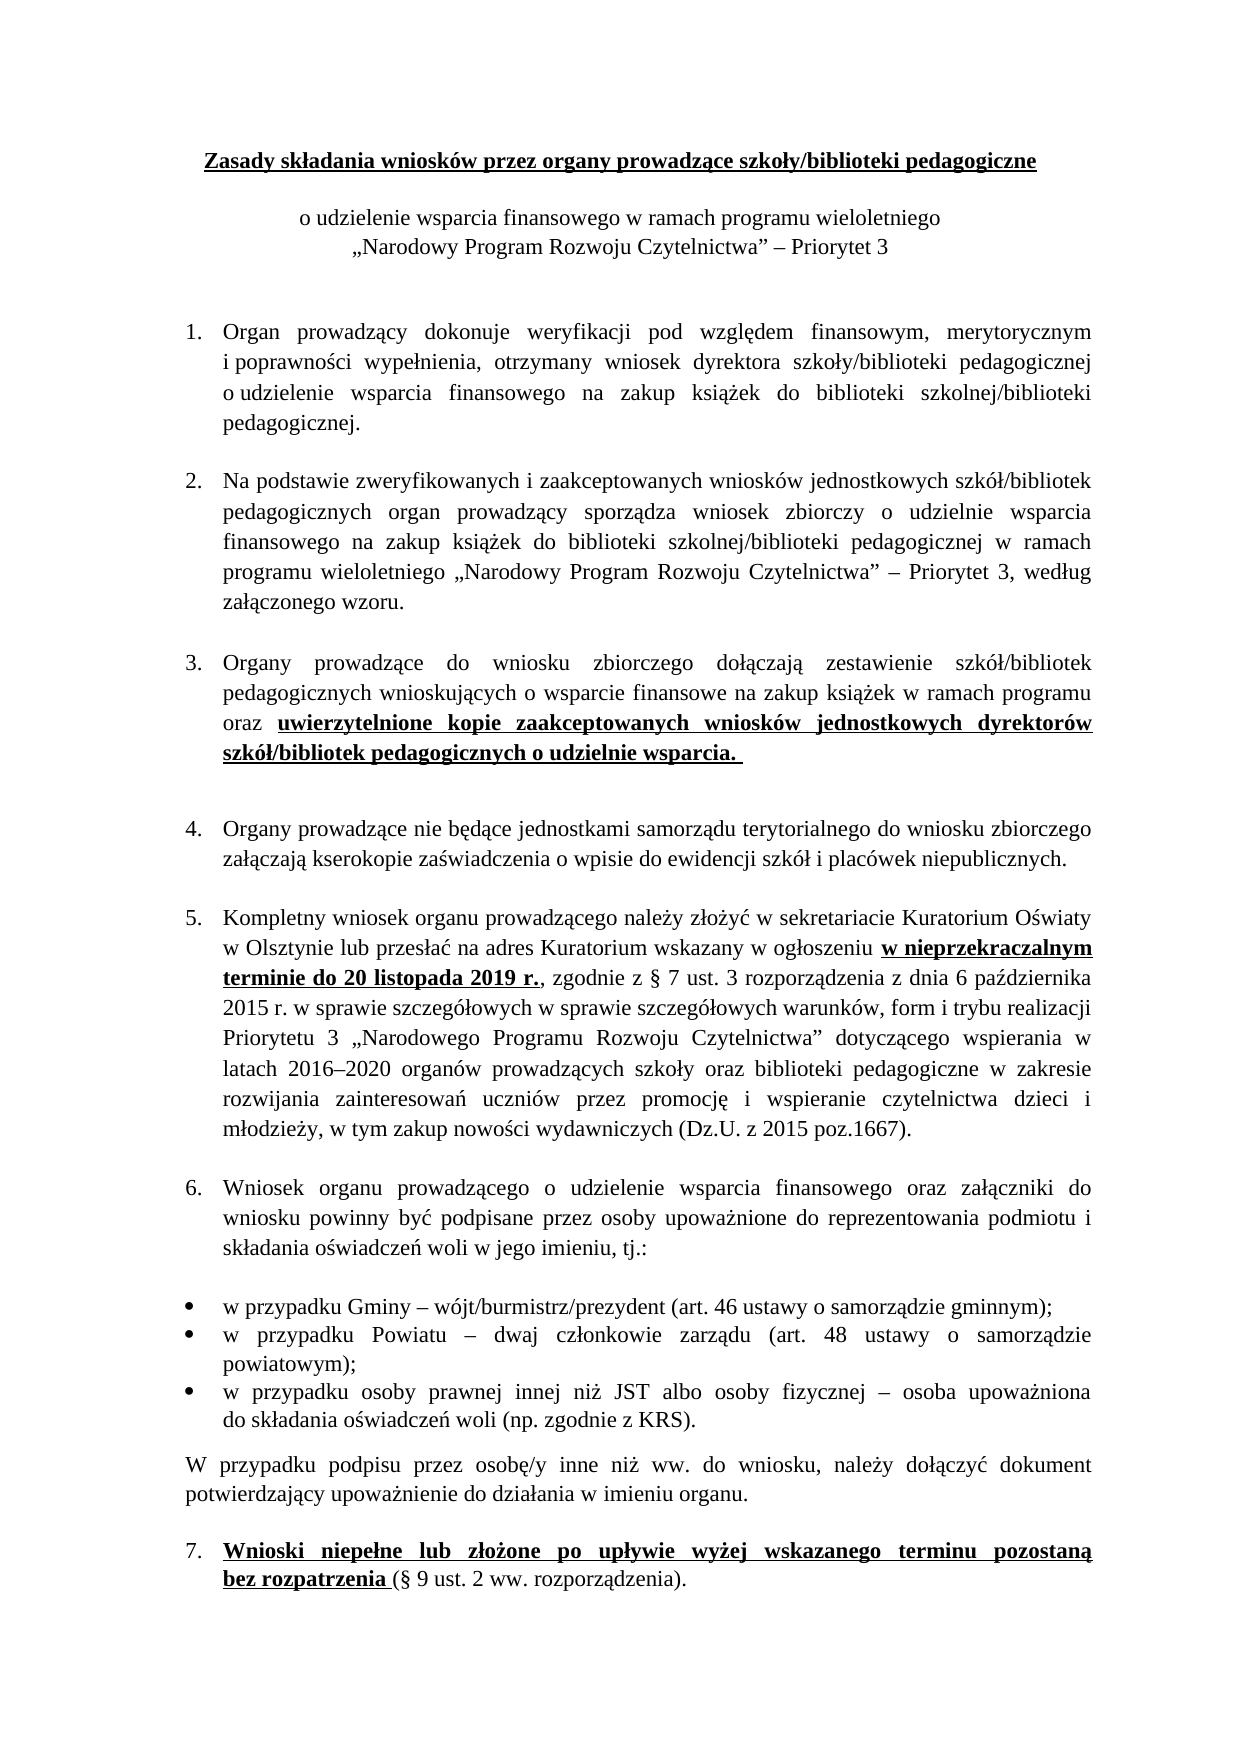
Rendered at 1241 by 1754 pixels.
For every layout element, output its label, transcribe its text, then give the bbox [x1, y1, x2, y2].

list Wniosek organu prowadzącego o udzielenie wsparcia finansowego oraz załączniki do wniosku powinny być podpisane przez osoby upoważnione do reprezentowania podmiotu i składania oświadczeń woli w jego imieniu, tj.: [185, 1174, 1093, 1260]
list Organy prowadzące do wniosku zbiorczego dołączają zestawienie szkół/bibliotek pedagogicznych wnioskujących o wsparcie finansowe na zakup książek w ramach programu oraz uwierzytelnione kopie zaakceptowanych wniosków jednostkowych dyrektorów szkół/bibliotek pedagogicznych o udzielnie wsparcia. [185, 649, 1093, 766]
list w przypadku osoby prawnej innej niż JST albo osoby fizycznej – osoba upoważniona do składania oświadczeń woli (np. zgodnie z KRS). [185, 1378, 1093, 1433]
text „Narodowy Program Rozwoju Czytelnictwa” – Priorytet 3 [148, 233, 1093, 259]
text Zasady składania wniosków przez organy prowadzące szkoły/biblioteki pedagogiczne [148, 148, 1093, 174]
list Na podstawie zweryfikowanych i zaakceptowanych wniosków jednostkowych szkół/bibliotek pedagogicznych organ prowadzący sporządza wniosek zbiorczy o udzielnie wsparcia finansowego na zakup książek do biblioteki szkolnej/biblioteki pedagogicznej w ramach programu wieloletniego „Narodowy Program Rozwoju Czytelnictwa” – Priorytet 3, według załączonego wzoru. [185, 467, 1093, 615]
list Organ prowadzący dokonuje weryfikacji pod względem finansowym, merytorycznym i poprawności wypełnienia, otrzymany wniosek dyrektora szkoły/biblioteki pedagogicznej o udzielenie wsparcia finansowego na zakup książek do biblioteki szkolnej/biblioteki pedagogicznej. [185, 318, 1093, 435]
list Kompletny wniosek organu prowadzącego należy złożyć w sekretariacie Kuratorium Oświaty w Olsztynie lub przesłać na adres Kuratorium wskazany w ogłoszeniu w nieprzekraczalnym terminie do 20 listopada 2019 r., zgodnie z § 7 ust. 3 rozporządzenia z dnia 6 października 2015 r. w sprawie szczegółowych w sprawie szczegółowych warunków, form i trybu realizacji Priorytetu 3 „Narodowego Programu Rozwoju Czytelnictwa” dotyczącego wspierania w latach 2016–2020 organów prowadzących szkoły oraz biblioteki pedagogiczne w zakresie rozwijania zainteresowań uczniów przez promocję i wspieranie czytelnictwa dzieci i młodzieży, w tym zakup nowości wydawniczych (Dz.U. z 2015 poz.1667). [185, 903, 1093, 1141]
list w przypadku Powiatu – dwaj członkowie zarządu (art. 48 ustawy o samorządzie powiatowym); [185, 1321, 1093, 1376]
list Organy prowadzące nie będące jednostkami samorządu terytorialnego do wniosku zbiorczego załączają kserokopie zaświadczenia o wpisie do ewidencji szkół i placówek niepublicznych. [185, 815, 1093, 871]
text W przypadku podpisu przez osobę/y inne niż ww. do wniosku, należy dołączyć dokument potwierdzający upoważnienie do działania w imieniu organu. [185, 1452, 1093, 1506]
text o udzielenie wsparcia finansowego w ramach programu wieloletniego [148, 204, 1093, 231]
list Wnioski niepełne lub złożone po upływie wyżej wskazanego terminu pozostaną bez rozpatrzenia (§ 9 ust. 2 ww. rozporządzenia). [185, 1537, 1093, 1592]
list w przypadku Gminy – wójt/burmistrz/prezydent (art. 46 ustawy o samorządzie gminnym); [185, 1293, 1093, 1319]
